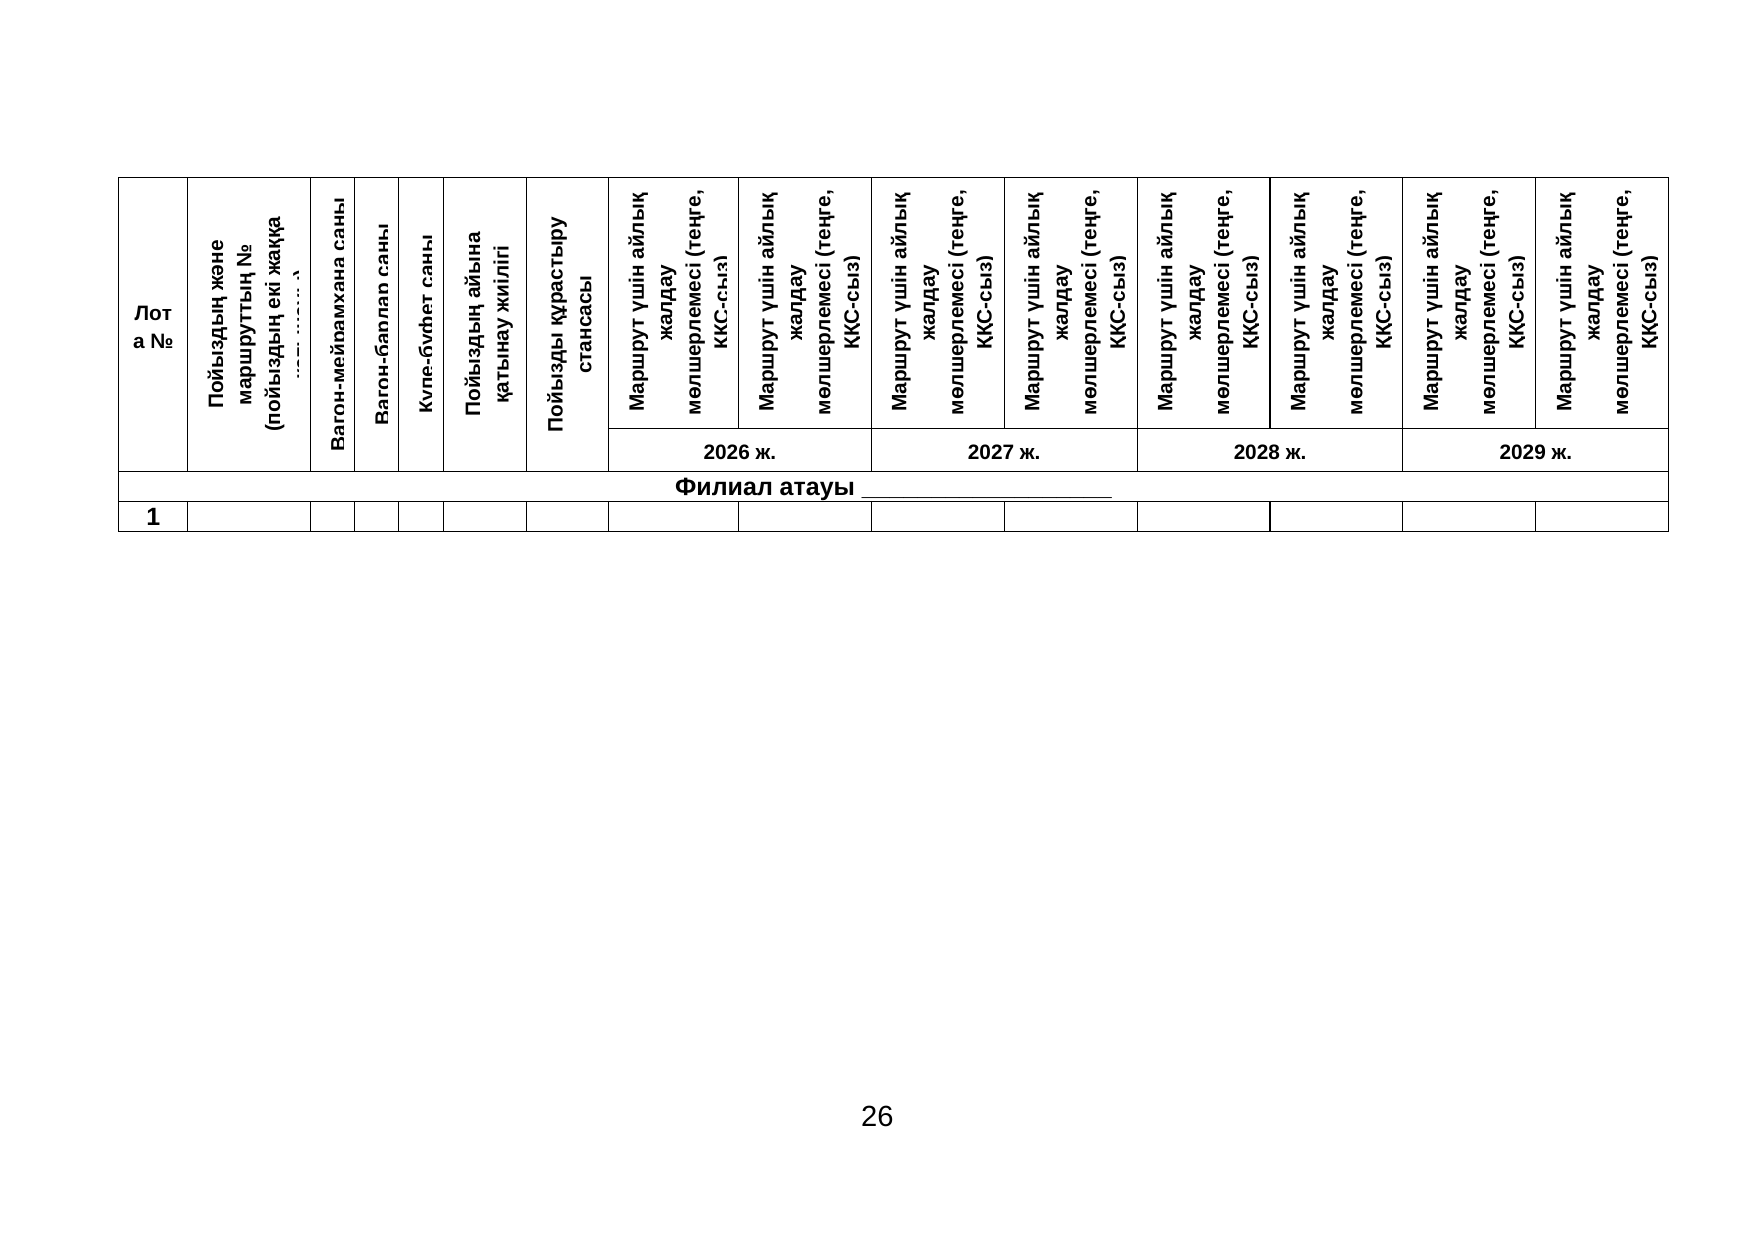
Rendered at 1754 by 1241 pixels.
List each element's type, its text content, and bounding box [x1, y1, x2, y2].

table_header Маршрут үшін айлық жалдау мөлшерлемесі (теңге, ҚҚС-сыз) [872, 178, 1004, 427]
table_header Вагон-барлар саны [355, 178, 398, 471]
table_header Пойыздың және маршруттың № (пойыздың екі жаққа қатынауы) [188, 178, 310, 471]
table_header Купе-буфет саны [399, 178, 443, 471]
table_header Маршрут үшін айлық жалдау мөлшерлемесі (теңге, ҚҚС-сыз) [1403, 178, 1535, 427]
table_cell [1536, 502, 1668, 531]
table_cell [444, 502, 526, 531]
table_cell [311, 502, 354, 531]
table_cell [1271, 502, 1402, 531]
table_cell [527, 502, 608, 531]
table_cell [739, 502, 871, 531]
table_cell [399, 502, 443, 531]
table_cell 2028 ж. [1138, 429, 1402, 471]
table_header Маршрут үшін айлық жалдау мөлшерлемесі (теңге, ҚҚС-сыз) [609, 178, 738, 427]
table_cell 2029 ж. [1403, 429, 1668, 471]
table_header Маршрут үшін айлық жалдау мөлшерлемесі (теңге, ҚҚС-сыз) [739, 178, 871, 427]
table_header Вагон-мейрамхана саны [311, 178, 354, 471]
table_header Пойызды құрастыру стансасы [527, 178, 608, 471]
table_cell [1138, 502, 1269, 531]
table_cell Филиал атауы __________________ [119, 472, 1668, 501]
table_header Лота № [119, 178, 187, 471]
table_cell [1005, 502, 1137, 531]
table_cell [1403, 502, 1535, 531]
table_cell 2027 ж. [872, 429, 1137, 471]
table_cell [355, 502, 398, 531]
table_cell 1 [119, 502, 187, 531]
table_cell [188, 502, 310, 531]
table_header Маршрут үшін айлық жалдау мөлшерлемесі (теңге, ҚҚС-сыз) [1536, 178, 1668, 427]
table_cell [872, 502, 1004, 531]
table_cell [609, 502, 738, 531]
table_header Маршрут үшін айлық жалдау мөлшерлемесі (теңге, ҚҚС-сыз) [1005, 178, 1137, 427]
table_header Маршрут үшін айлық жалдау мөлшерлемесі (теңге, ҚҚС-сыз) [1138, 178, 1269, 427]
table_header Пойыздың айына қатынау жиілігі [444, 178, 526, 471]
table_header Маршрут үшін айлық жалдау мөлшерлемесі (теңге, ҚҚС-сыз) [1271, 178, 1402, 427]
table_cell 2026 ж. [609, 429, 871, 471]
